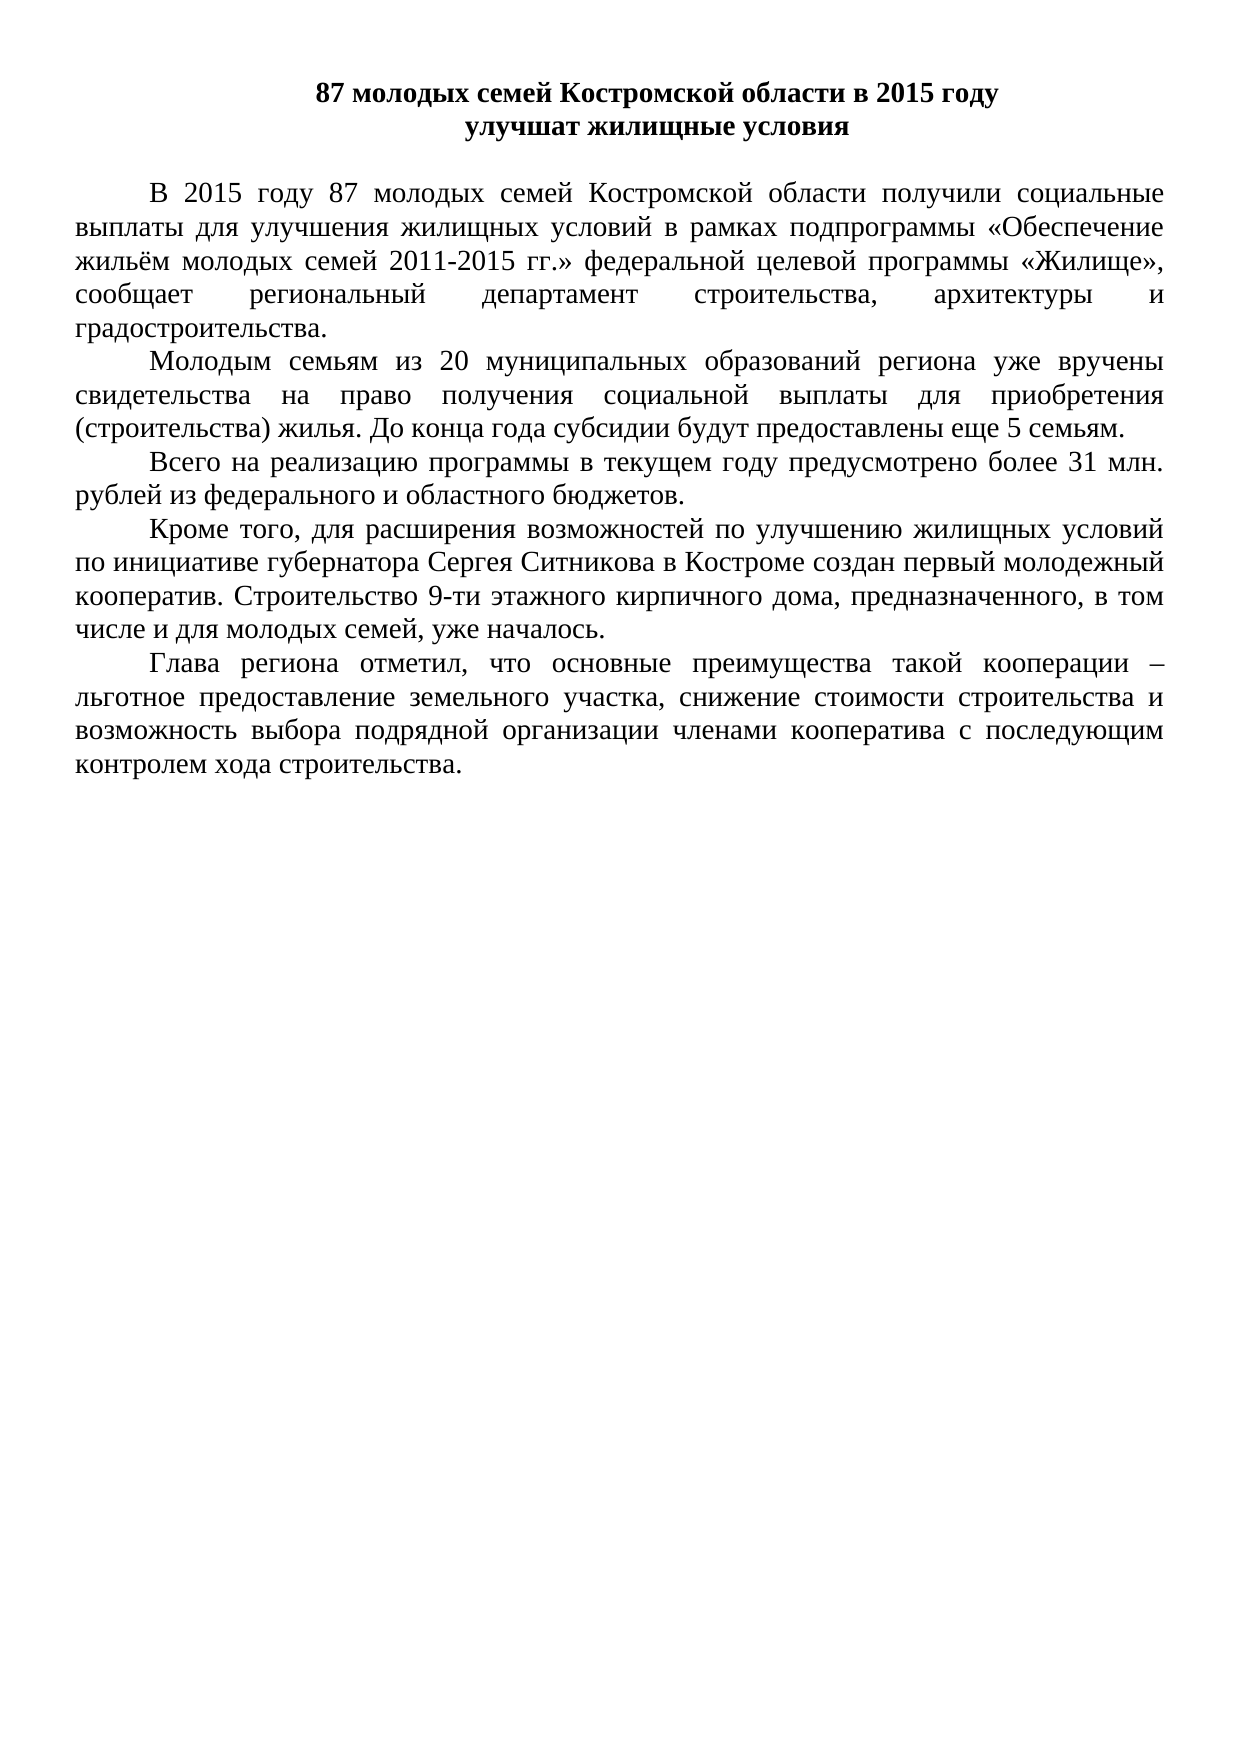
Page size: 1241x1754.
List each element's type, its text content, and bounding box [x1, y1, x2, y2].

text Молодым семьям из 20 муниципальных образований региона уже вручены свидетельства на право получения социальной выплаты для приобретения (строительства) жилья. До конца года субсидии будут предоставлены еще 5 семьям. [75, 343, 1165, 444]
text Глава региона отметил, что основные преимущества такой кооперации – льготное предоставление земельного участка, снижение стоимости строительства и возможность выбора подрядной организации членами кооператива с последующим контролем хода строительства. [75, 645, 1165, 779]
text 87 молодых семей Костромской области в 2015 году [75, 75, 1165, 108]
text Всего на реализацию программы в текущем году предусмотрено более 31 млн. рублей из федерального и областного бюджетов. [75, 444, 1165, 511]
text Кроме того, для расширения возможностей по улучшению жилищных условий по инициативе губернатора Сергея Ситникова в Костроме создан первый молодежный кооператив. Строительство 9-ти этажного кирпичного дома, предназначенного, в том числе и для молодых семей, уже началось. [75, 511, 1165, 645]
text улучшат жилищные условия [75, 108, 1165, 142]
text В 2015 году 87 молодых семей Костромской области получили социальные выплаты для улучшения жилищных условий в рамках подпрограммы «Обеспечение жильём молодых семей 2011-2015 гг.» федеральной целевой программы «Жилище», сообщает региональный департамент строительства, архитектуры и градостроительства. [75, 176, 1165, 343]
